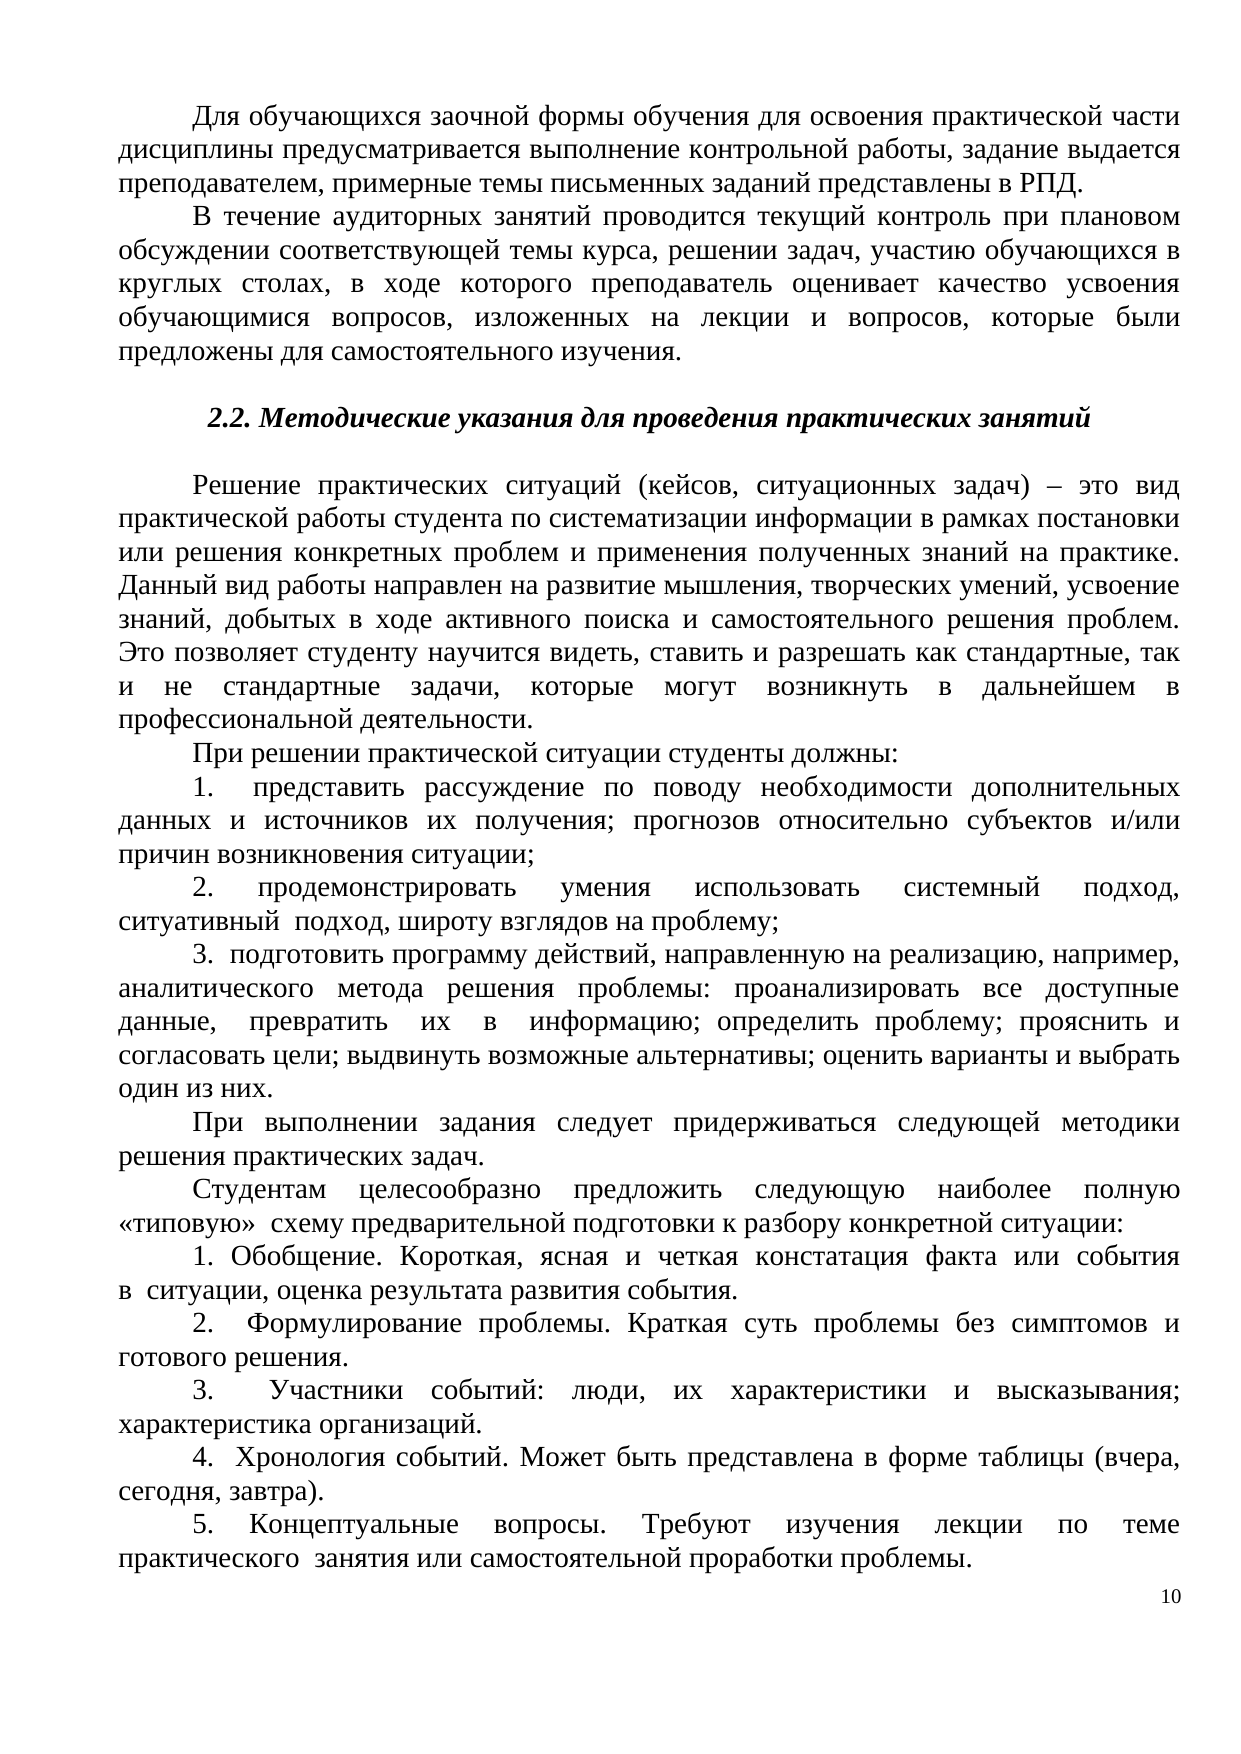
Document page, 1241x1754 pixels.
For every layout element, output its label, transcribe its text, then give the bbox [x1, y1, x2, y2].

text 2. продемонстрировать умения использовать системный подход, ситуативный подход, широту взглядов на проблему; [118, 869, 1181, 936]
text Решение практических ситуаций (кейсов, ситуационных задач) – это вид практической работы студента по систематизации информации в рамках постановки или решения конкретных проблем и применения полученных знаний на практике. Данный вид работы направлен на развитие мышления, творческих умений, усвоение знаний, добытых в ходе активного поиска и самостоятельного решения проблем. Это позволяет студенту научится видеть, ставить и разрешать как стандартные, так и не стандартные задачи, которые могут возникнуть в дальнейшем в профессиональной деятельности. [118, 467, 1181, 735]
text 1. представить рассуждение по поводу необходимости дополнительных данных и источников их получения; прогнозов относительно субъектов и/или причин возникновения ситуации; [118, 769, 1181, 869]
text 5. Концептуальные вопросы. Требуют изучения лекции по теме практического занятия или самостоятельной проработки проблемы. [118, 1507, 1181, 1574]
text В течение аудиторных занятий проводится текущий контроль при плановом обсуждении соответствующей темы курса, решении задач, участию обучающихся в круглых столах, в ходе которого преподаватель оценивает качество усвоения обучающимися вопросов, изложенных на лекции и вопросов, которые были предложены для самостоятельного изучения. [118, 198, 1181, 366]
text 4. Хронология событий. Может быть представлена в форме таблицы (вчера, сегодня, завтра). [118, 1439, 1181, 1507]
text Для обучающихся заочной формы обучения для освоения практической части дисциплины предусматривается выполнение контрольной работы, задание выдается преподавателем, примерные темы письменных заданий представлены в РПД. [118, 98, 1181, 198]
text При выполнении задания следует придерживаться следующей методики решения практических задач. [118, 1104, 1181, 1171]
subtitle 2.2. Методические указания для проведения практических занятий [118, 400, 1181, 433]
text 1. Обобщение. Короткая, ясная и четкая констатация факта или события в ситуации, оценка результата развития события. [118, 1238, 1181, 1305]
text При решении практической ситуации студенты должны: [118, 735, 1181, 769]
text 2. Формулирование проблемы. Краткая суть проблемы без симптомов и готового решения. [118, 1305, 1181, 1372]
text 3. Участники событий: люди, их характеристики и высказывания; характеристика организаций. [118, 1372, 1181, 1439]
text Студентам целесообразно предложить следующую наиболее полную «типовую» схему предварительной подготовки к разбору конкретной ситуации: [118, 1171, 1181, 1238]
text 3. подготовить программу действий, направленную на реализацию, например, аналитического метода решения проблемы: проанализировать все доступные данные, превратить их в информацию; определить проблему; прояснить и согласовать цели; выдвинуть возможные альтернативы; оценить варианты и выбрать один из них. [118, 936, 1181, 1104]
